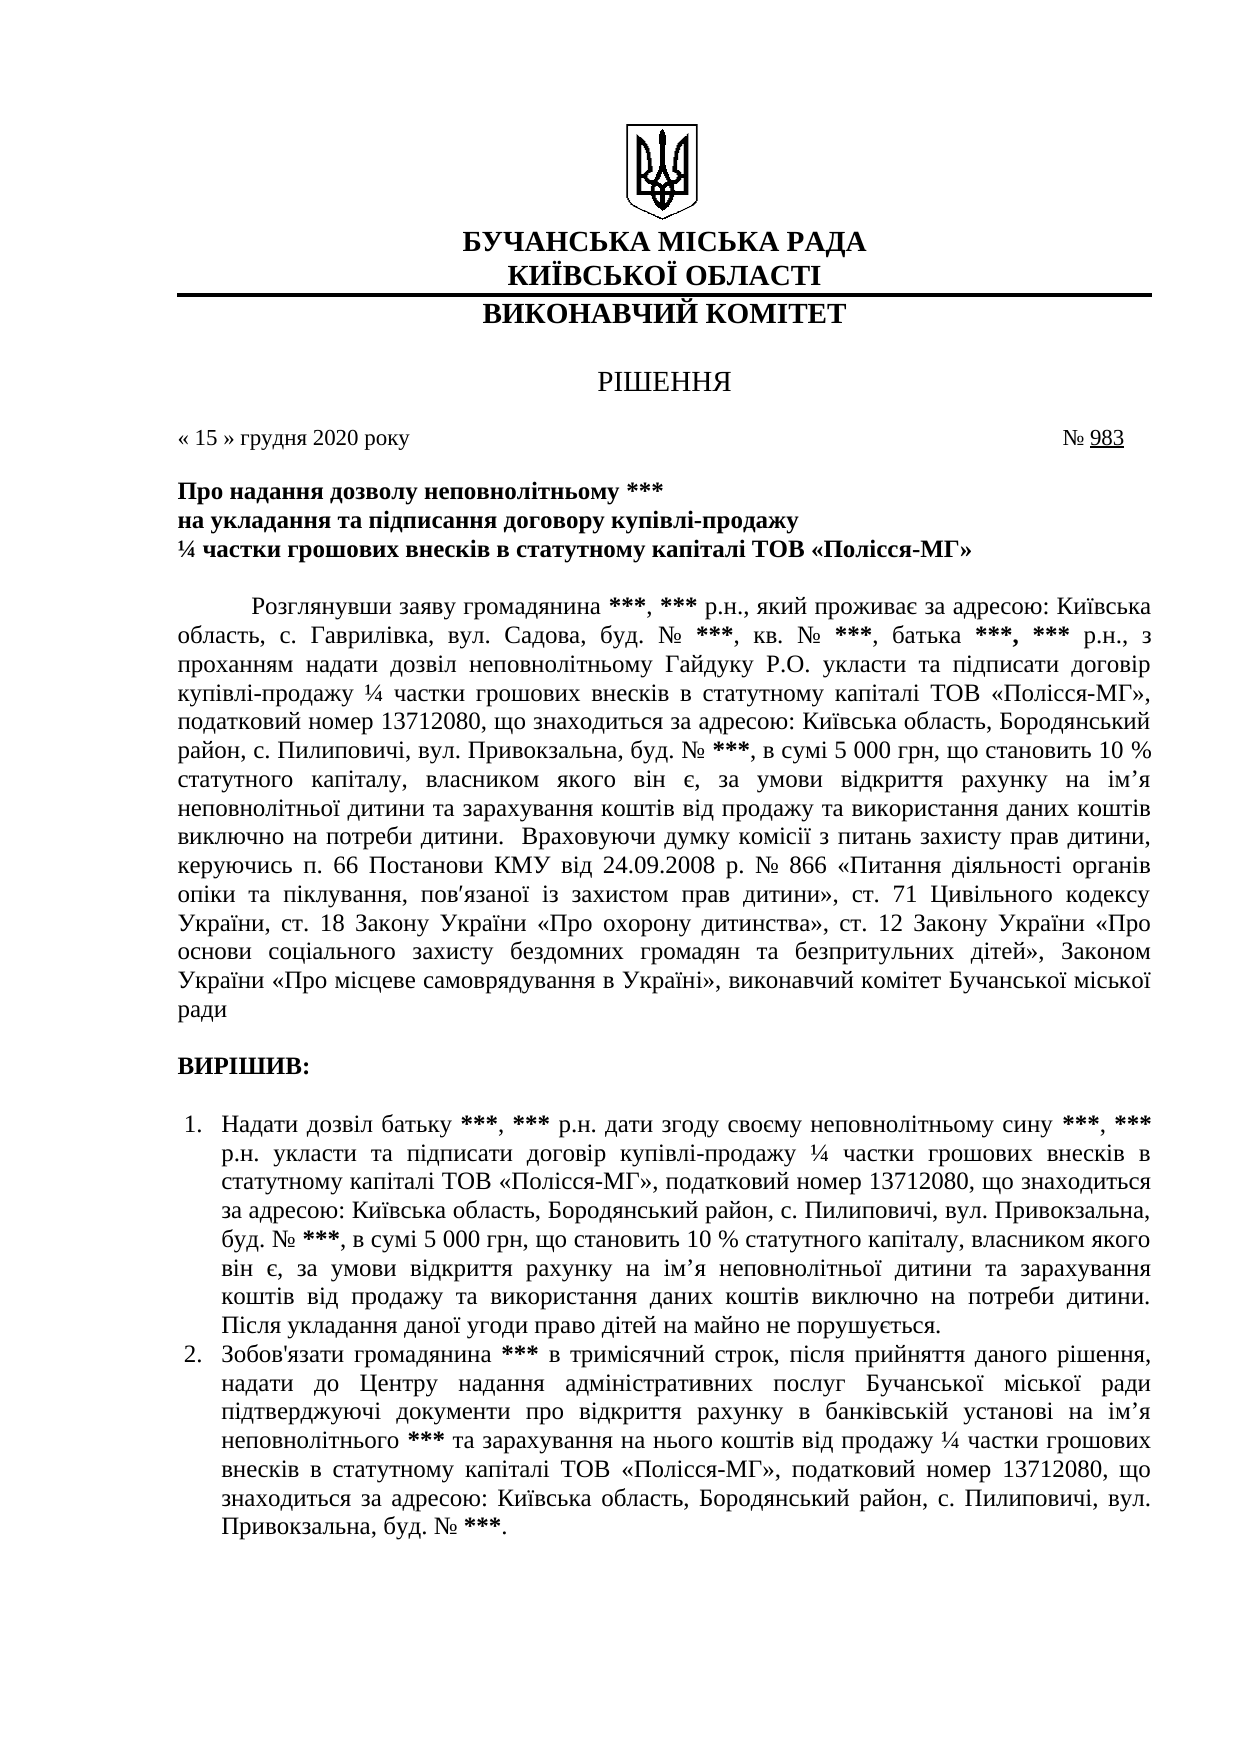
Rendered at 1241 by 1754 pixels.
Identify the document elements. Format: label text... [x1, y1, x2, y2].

text РІШЕННЯ [177, 364, 1152, 397]
text Розглянувши заяву громадянина ***, *** р.н., який проживає за адресою: Київська область, с. Гаврилівка, вул. Садова, буд. № ***, кв. № ***, батька ***, *** р.н., з проханням надати дозвіл неповнолітньому Гайдуку Р.О. укласти та підписати договір купівлі-продажу ¼ частки грошових внесків в статутному капіталі ТОВ «Полісся-МГ», податковий номер 13712080, що знаходиться за адресою: Київська область, Бородянський район, с. Пилиповичі, вул. Привокзальна, буд. № ***, в сумі 5 000 грн, що становить 10 % статутного капіталу, власником якого він є, за умови відкриття рахунку на ім’я неповнолітньої дитини та зарахування коштів від продажу та використання даних коштів виключно на потреби дитини. Враховуючи думку комісії з питань захисту прав дитини, керуючись п. 66 Постанови КМУ від 24.09.2008 р. № 866 «Питання діяльності органів опіки та піклування, пов′язаної із захистом прав дитини», ст. 71 Цивільного кодексу України, ст. 18 Закону України «Про охорону дитинства», ст. 12 Закону України «Про основи соціального захисту бездомних громадян та безпритульних дітей», Законом України «Про місцеве самоврядування в Україні», виконавчий комітет Бучанської міської ради [177, 591, 1152, 1023]
text « 15 » грудня 2020 року № 983 [177, 424, 1152, 450]
text БУЧАНСЬКА МІСЬКА РАДА [177, 224, 1152, 258]
text Про надання дозволу неповнолітньому *** [177, 476, 1152, 505]
text ВИРІШИВ: [177, 1051, 1152, 1080]
text ВИКОНАВЧИЙ КОМІТЕТ [177, 297, 1152, 330]
text ¼ частки грошових внесків в статутному капіталі ТОВ «Полісся-МГ» [177, 534, 1152, 563]
list Зобов'язати громадянина *** в тримісячний строк, після прийняття даного рішення, надати до Центру надання адміністративних послуг Бучанської міської ради підтверджуючі документи про відкриття рахунку в банківській установі на ім’я неповнолітнього *** та зарахування на нього коштів від продажу ¼ частки грошових внесків в статутному капіталі ТОВ «Полісся-МГ», податковий номер 13712080, що знаходиться за адресою: Київська область, Бородянський район, с. Пилиповичі, вул. Привокзальна, буд. № ***. [183, 1339, 1152, 1540]
list Надати дозвіл батьку ***, *** р.н. дати згоду своєму неповнолітньому сину ***, *** р.н. укласти та підписати договір купівлі-продажу ¼ частки грошових внесків в статутному капіталі ТОВ «Полісся-МГ», податковий номер 13712080, що знаходиться за адресою: Київська область, Бородянський район, с. Пилиповичі, вул. Привокзальна, буд. № ***, в сумі 5 000 грн, що становить 10 % статутного капіталу, власником якого він є, за умови відкриття рахунку на ім’я неповнолітньої дитини та зарахування коштів від продажу та використання даних коштів виключно на потреби дитини. Після укладання даної угоди право дітей на майно не порушується. [183, 1109, 1152, 1339]
text на укладання та підписання договору купівлі-продажу [177, 505, 1152, 534]
text КИЇВСЬКОЇ ОБЛАСТІ [177, 258, 1152, 293]
